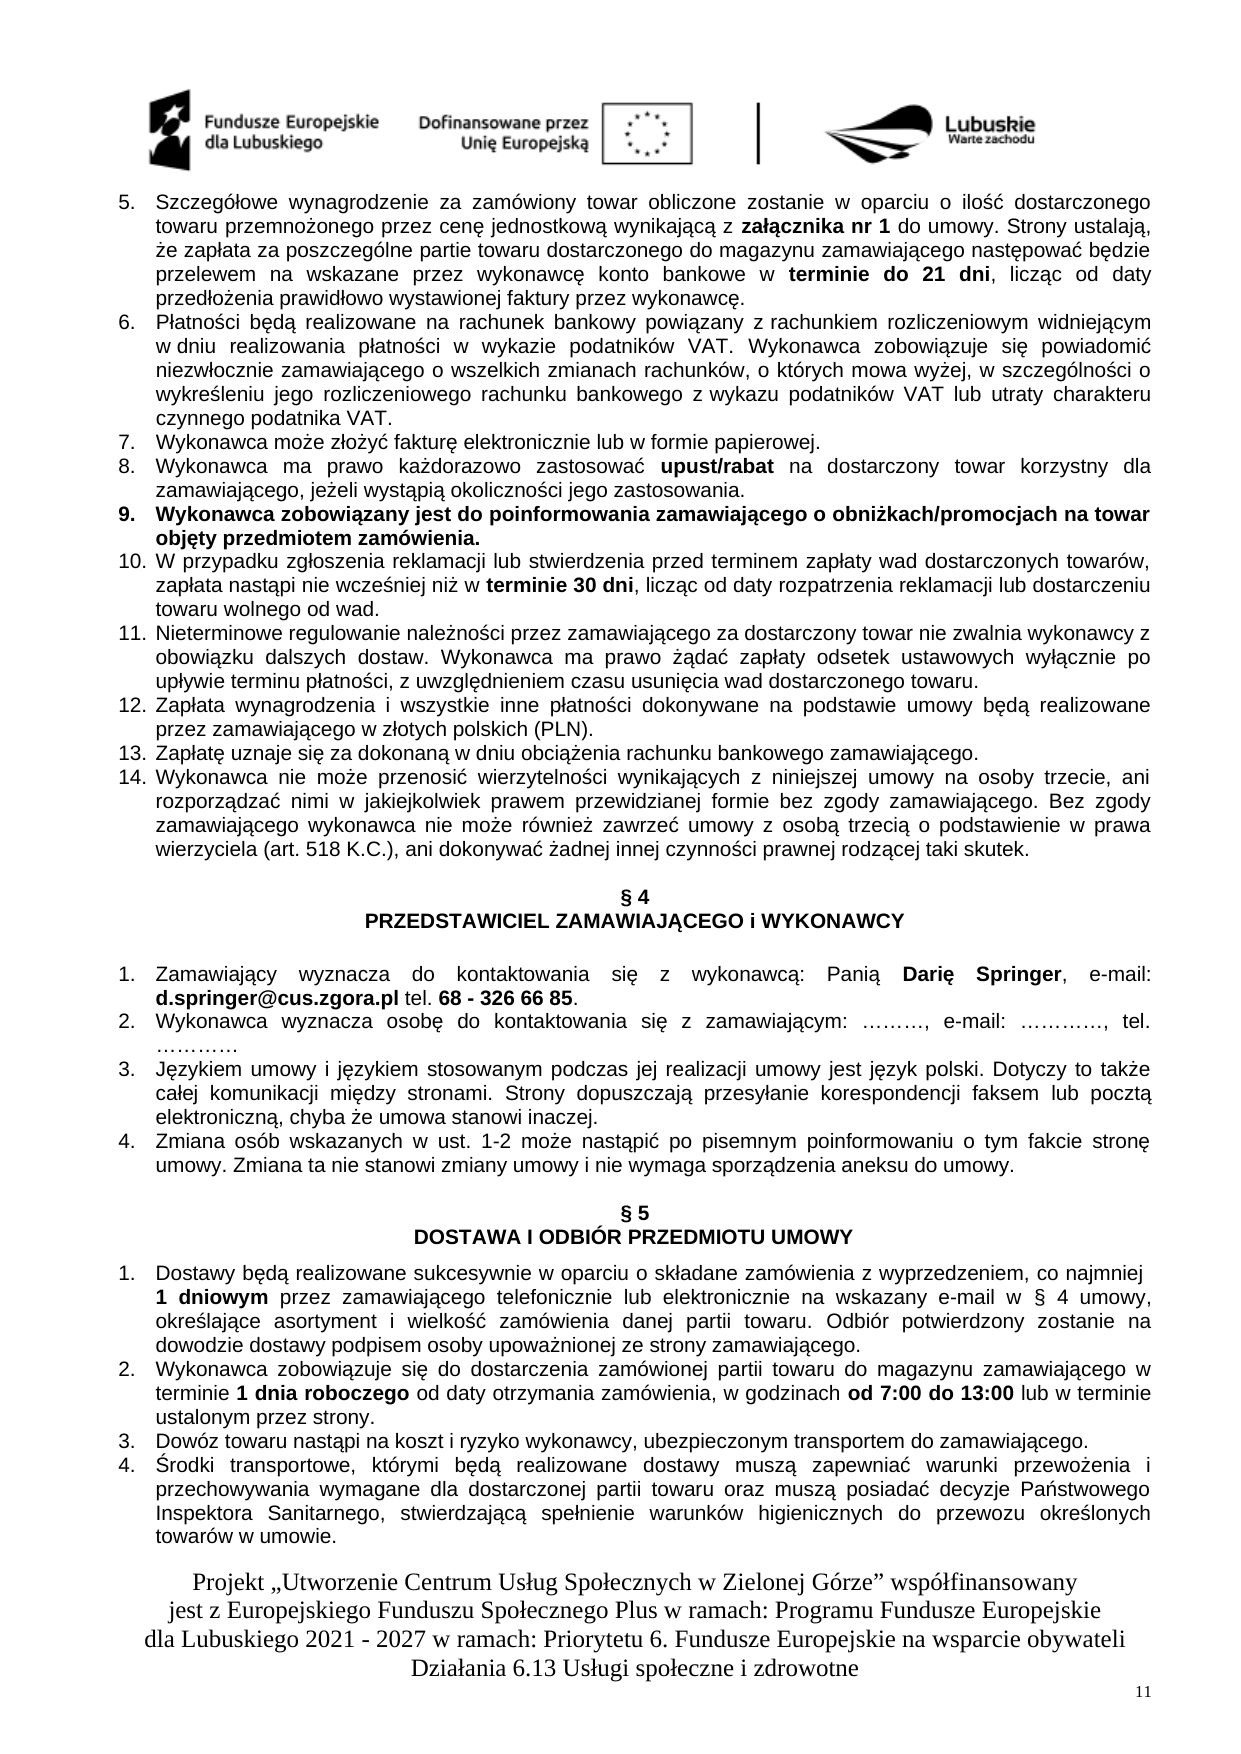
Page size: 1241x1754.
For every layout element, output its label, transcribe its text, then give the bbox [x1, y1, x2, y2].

list W przypadku zgłoszenia reklamacji lub stwierdzenia przed terminem zapłaty wad dostarczonych towarów, zapłata nastąpi nie wcześniej niż w terminie 30 dni, licząc od daty rozpatrzenia reklamacji lub dostarczeniu towaru wolnego od wad. [118, 549, 1152, 621]
text DOSTAWA I ODBIÓR PRZEDMIOTU UMOWY [118, 1225, 1149, 1249]
list Wykonawca wyznacza osobę do kontaktowania się z zamawiającym: ………, e-mail: …………, tel. ………… [118, 1009, 1152, 1057]
picture [118, 73, 1064, 190]
list Wykonawca może złożyć fakturę elektronicznie lub w formie papierowej. [118, 429, 1152, 453]
list Wykonawca nie może przenosić wierzytelności wynikających z niniejszej umowy na osoby trzecie, ani rozporządzać nimi w jakiejkolwiek prawem przewidzianej formie bez zgody zamawiającego. Bez zgody zamawiającego wykonawca nie może również zawrzeć umowy z osobą trzecią o podstawienie w prawa wierzyciela (art. 518 K.C.), ani dokonywać żadnej innej czynności prawnej rodzącej taki skutek. [118, 765, 1152, 861]
list Wykonawca zobowiązany jest do poinformowania zamawiającego o obniżkach/promocjach na towar objęty przedmiotem zamówienia. [118, 501, 1152, 549]
list Zapłatę uznaje się za dokonaną w dniu obciążenia rachunku bankowego zamawiającego. [118, 741, 1152, 765]
list Wykonawca ma prawo każdorazowo zastosować upust/rabat na dostarczony towar korzystny dla zamawiającego, jeżeli wystąpią okoliczności jego zastosowania. [118, 453, 1152, 501]
text § 4 [118, 885, 1152, 909]
text § 5 [118, 1201, 1152, 1225]
list Płatności będą realizowane na rachunek bankowy powiązany z rachunkiem rozliczeniowym widniejącym w dniu realizowania płatności w wykazie podatników VAT. Wykonawca zobowiązuje się powiadomić niezwłocznie zamawiającego o wszelkich zmianach rachunków, o których mowa wyżej, w szczególności o wykreśleniu jego rozliczeniowego rachunku bankowego z wykazu podatników VAT lub utraty charakteru czynnego podatnika VAT. [118, 310, 1152, 429]
list Zapłata wynagrodzenia i wszystkie inne płatności dokonywane na podstawie umowy będą realizowane przez zamawiającego w złotych polskich (PLN). [118, 693, 1152, 741]
list Wykonawca zobowiązuje się do dostarczenia zamówionej partii towaru do magazynu zamawiającego w terminie 1 dnia roboczego od daty otrzymania zamówienia, w godzinach od 7:00 do 13:00 lub w terminie ustalonym przez strony. [118, 1357, 1152, 1428]
list Zamawiający wyznacza do kontaktowania się z wykonawcą: Panią Darię Springer, e-mail: d.springer@cus.zgora.pl tel. 68 - 326 66 85. [118, 961, 1152, 1009]
list Zmiana osób wskazanych w ust. 1-2 może nastąpić po pisemnym poinformowaniu o tym fakcie stronę umowy. Zmiana ta nie stanowi zmiany umowy i nie wymaga sporządzenia aneksu do umowy. [118, 1129, 1152, 1177]
text PRZEDSTAWICIEL ZAMAWIAJĄCEGO i WYKONAWCY [118, 909, 1152, 933]
list Szczegółowe wynagrodzenie za zamówiony towar obliczone zostanie w oparciu o ilość dostarczonego towaru przemnożonego przez cenę jednostkową wynikającą z załącznika nr 1 do umowy. Strony ustalają, że zapłata za poszczególne partie towaru dostarczonego do magazynu zamawiającego następować będzie przelewem na wskazane przez wykonawcę konto bankowe w terminie do 21 dni, licząc od daty przedłożenia prawidłowo wystawionej faktury przez wykonawcę. [118, 190, 1152, 310]
list Nieterminowe regulowanie należności przez zamawiającego za dostarczony towar nie zwalnia wykonawcy z obowiązku dalszych dostaw. Wykonawca ma prawo żądać zapłaty odsetek ustawowych wyłącznie po upływie terminu płatności, z uwzględnieniem czasu usunięcia wad dostarczonego towaru. [118, 621, 1152, 693]
list Językiem umowy i językiem stosowanym podczas jej realizacji umowy jest język polski. Dotyczy to także całej komunikacji między stronami. Strony dopuszczają przesyłanie korespondencji faksem lub pocztą elektroniczną, chyba że umowa stanowi inaczej. [118, 1057, 1152, 1129]
list Dowóz towaru nastąpi na koszt i ryzyko wykonawcy, ubezpieczonym transportem do zamawiającego. [118, 1428, 1152, 1452]
list Środki transportowe, którymi będą realizowane dostawy muszą zapewniać warunki przewożenia i przechowywania wymagane dla dostarczonej partii towaru oraz muszą posiadać decyzje Państwowego Inspektora Sanitarnego, stwierdzającą spełnienie warunków higienicznych do przewozu określonych towarów w umowie. [118, 1452, 1152, 1548]
list Dostawy będą realizowane sukcesywnie w oparciu o składane zamówienia z wyprzedzeniem, co najmniej 1 dniowym przez zamawiającego telefonicznie lub elektronicznie na wskazany e-mail w § 4 umowy, określające asortyment i wielkość zamówienia danej partii towaru. Odbiór potwierdzony zostanie na dowodzie dostawy podpisem osoby upoważnionej ze strony zamawiającego. [118, 1261, 1152, 1357]
